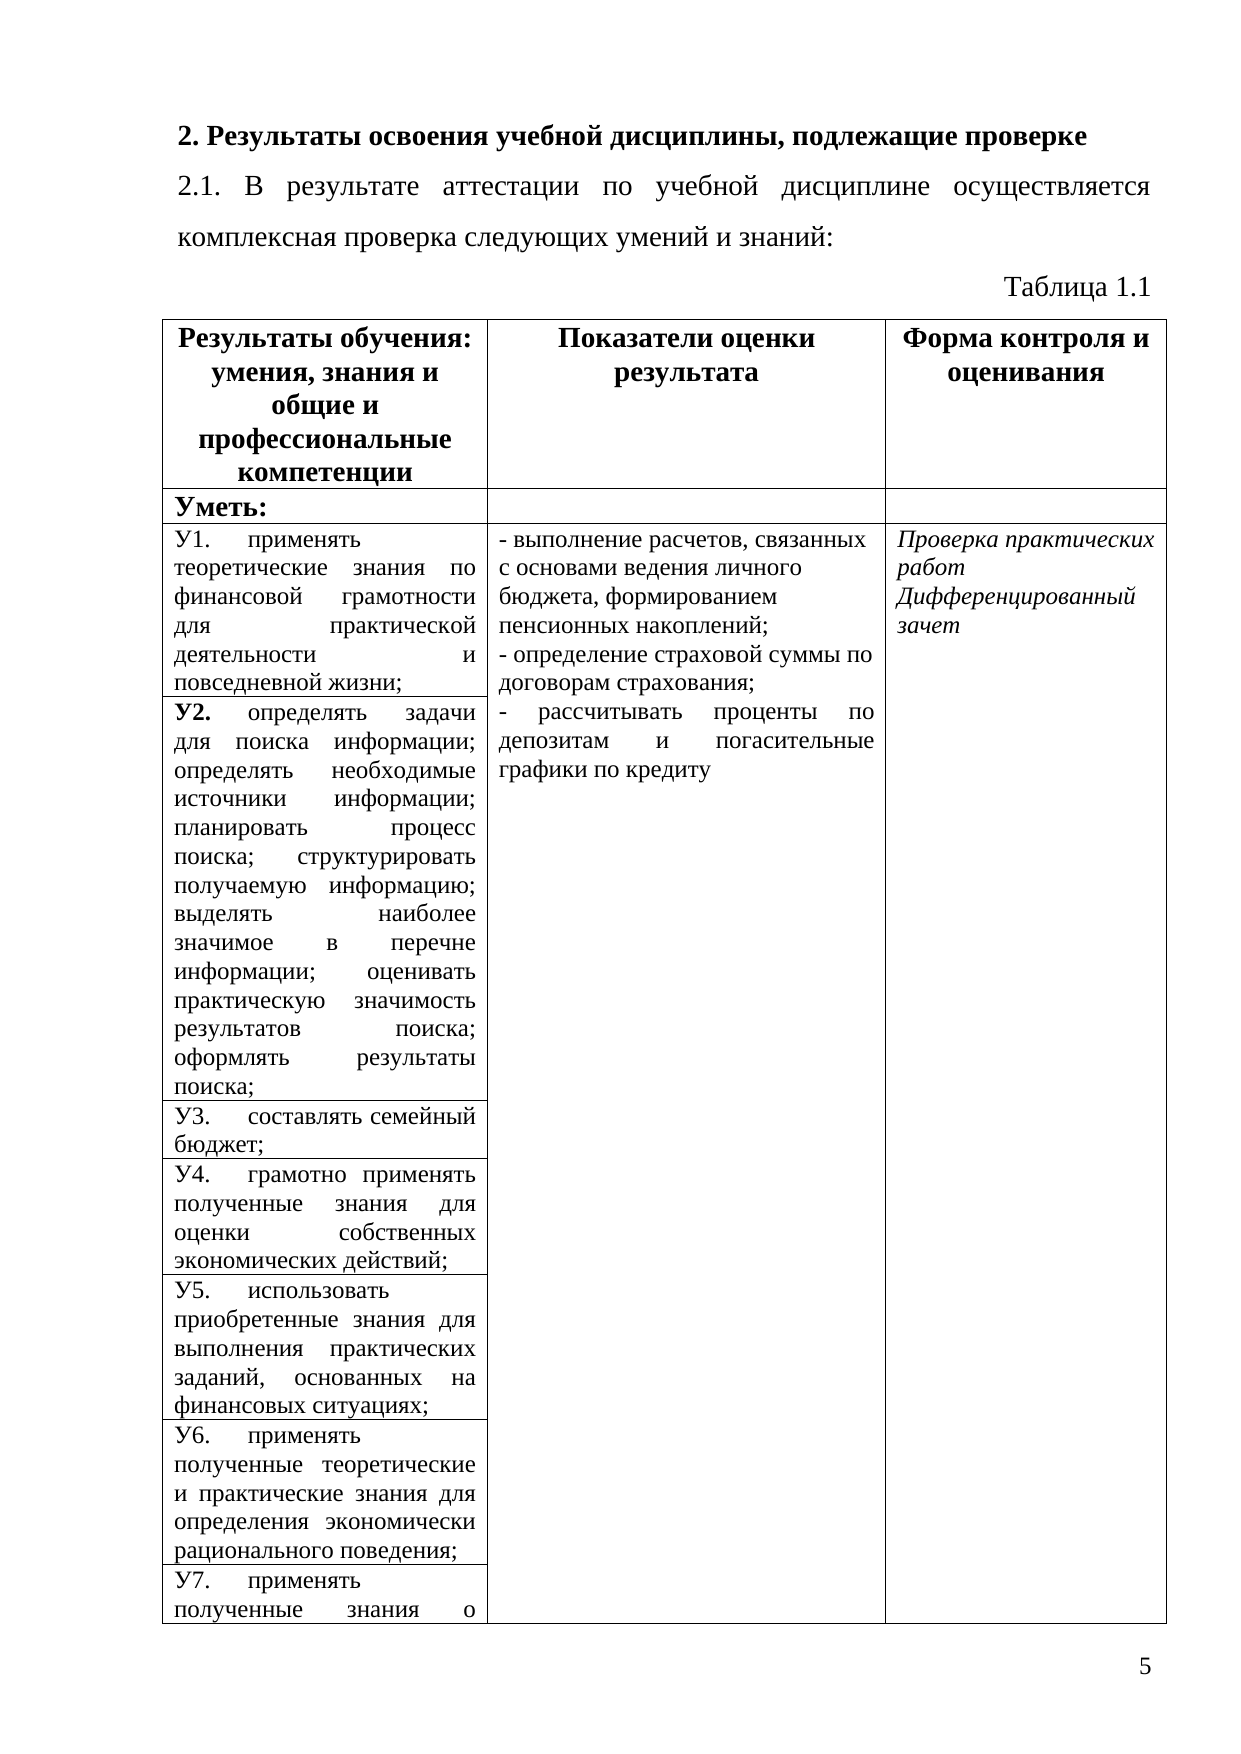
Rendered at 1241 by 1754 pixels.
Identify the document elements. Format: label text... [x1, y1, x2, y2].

table_cell [488, 489, 885, 523]
table_header Показатели оценки результата [488, 320, 885, 488]
table_cell Уметь: [163, 489, 487, 523]
table_header Форма контроля и оценивания [886, 320, 1166, 488]
table_cell - выполнение расчетов, связанных с основами ведения личного бюджета, формированием пенсионных накоплений; - определение страховой суммы по договорам страхования; - рассчитывать проценты по депозитам и погасительные графики по кредиту [488, 524, 885, 1622]
table_cell применять теоретические знания по финансовой грамотности для практической деятельности и повседневной жизни; [163, 524, 487, 696]
table_cell использовать приобретенные знания для выполнения практических заданий, основанных на финансовых ситуациях; [163, 1275, 487, 1419]
table_cell грамотно применять полученные знания для оценки собственных экономических действий; [163, 1159, 487, 1274]
table_cell [886, 489, 1166, 523]
table_cell определять задачи для поиска информации; определять необходимые источники информации; планировать процесс поиска; структурировать получаемую информацию; выделять наиболее значимое в перечне информации; оценивать практическую значимость результатов поиска; оформлять результаты поиска; [163, 697, 487, 1100]
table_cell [163, 1565, 487, 1622]
table_cell Проверка практических работ Дифференцированный зачет [886, 524, 1166, 1622]
text Таблица 1.1 [177, 269, 1152, 303]
table_header Результаты обучения: умения, знания и общие и профессиональные компетенции [163, 320, 487, 488]
table_cell составлять семейный бюджет; [163, 1101, 487, 1158]
text 2. Результаты освоения учебной дисциплины, подлежащие проверке [177, 118, 1152, 152]
text 2.1. В результате аттестации по учебной дисциплине осуществляется комплексная проверка следующих умений и знаний: [177, 168, 1152, 252]
table_cell применять полученные теоретические и практические знания для определения экономически рационального поведения; [163, 1420, 487, 1564]
